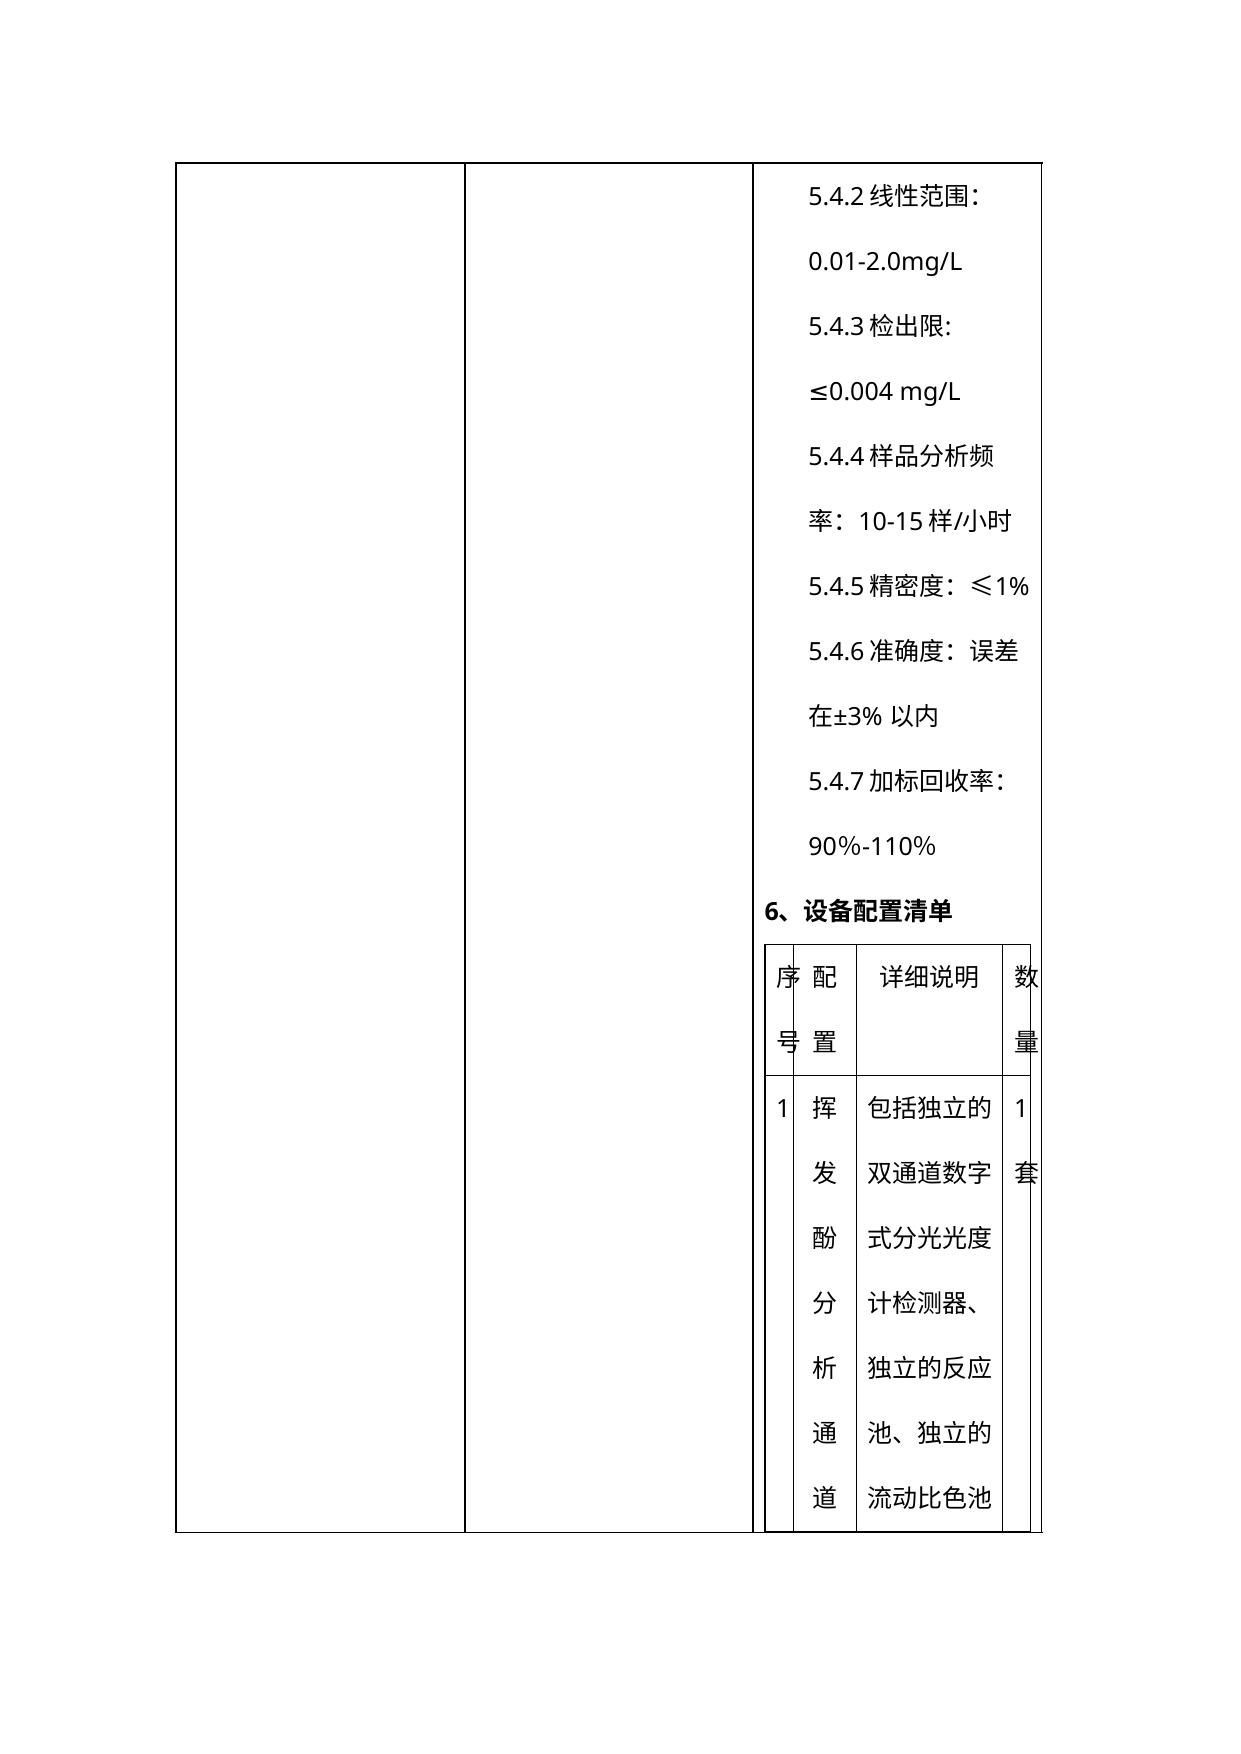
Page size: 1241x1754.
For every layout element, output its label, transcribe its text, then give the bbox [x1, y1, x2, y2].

table_cell 1 [177, 164, 464, 1532]
table_cell [466, 164, 752, 1532]
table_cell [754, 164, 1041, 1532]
